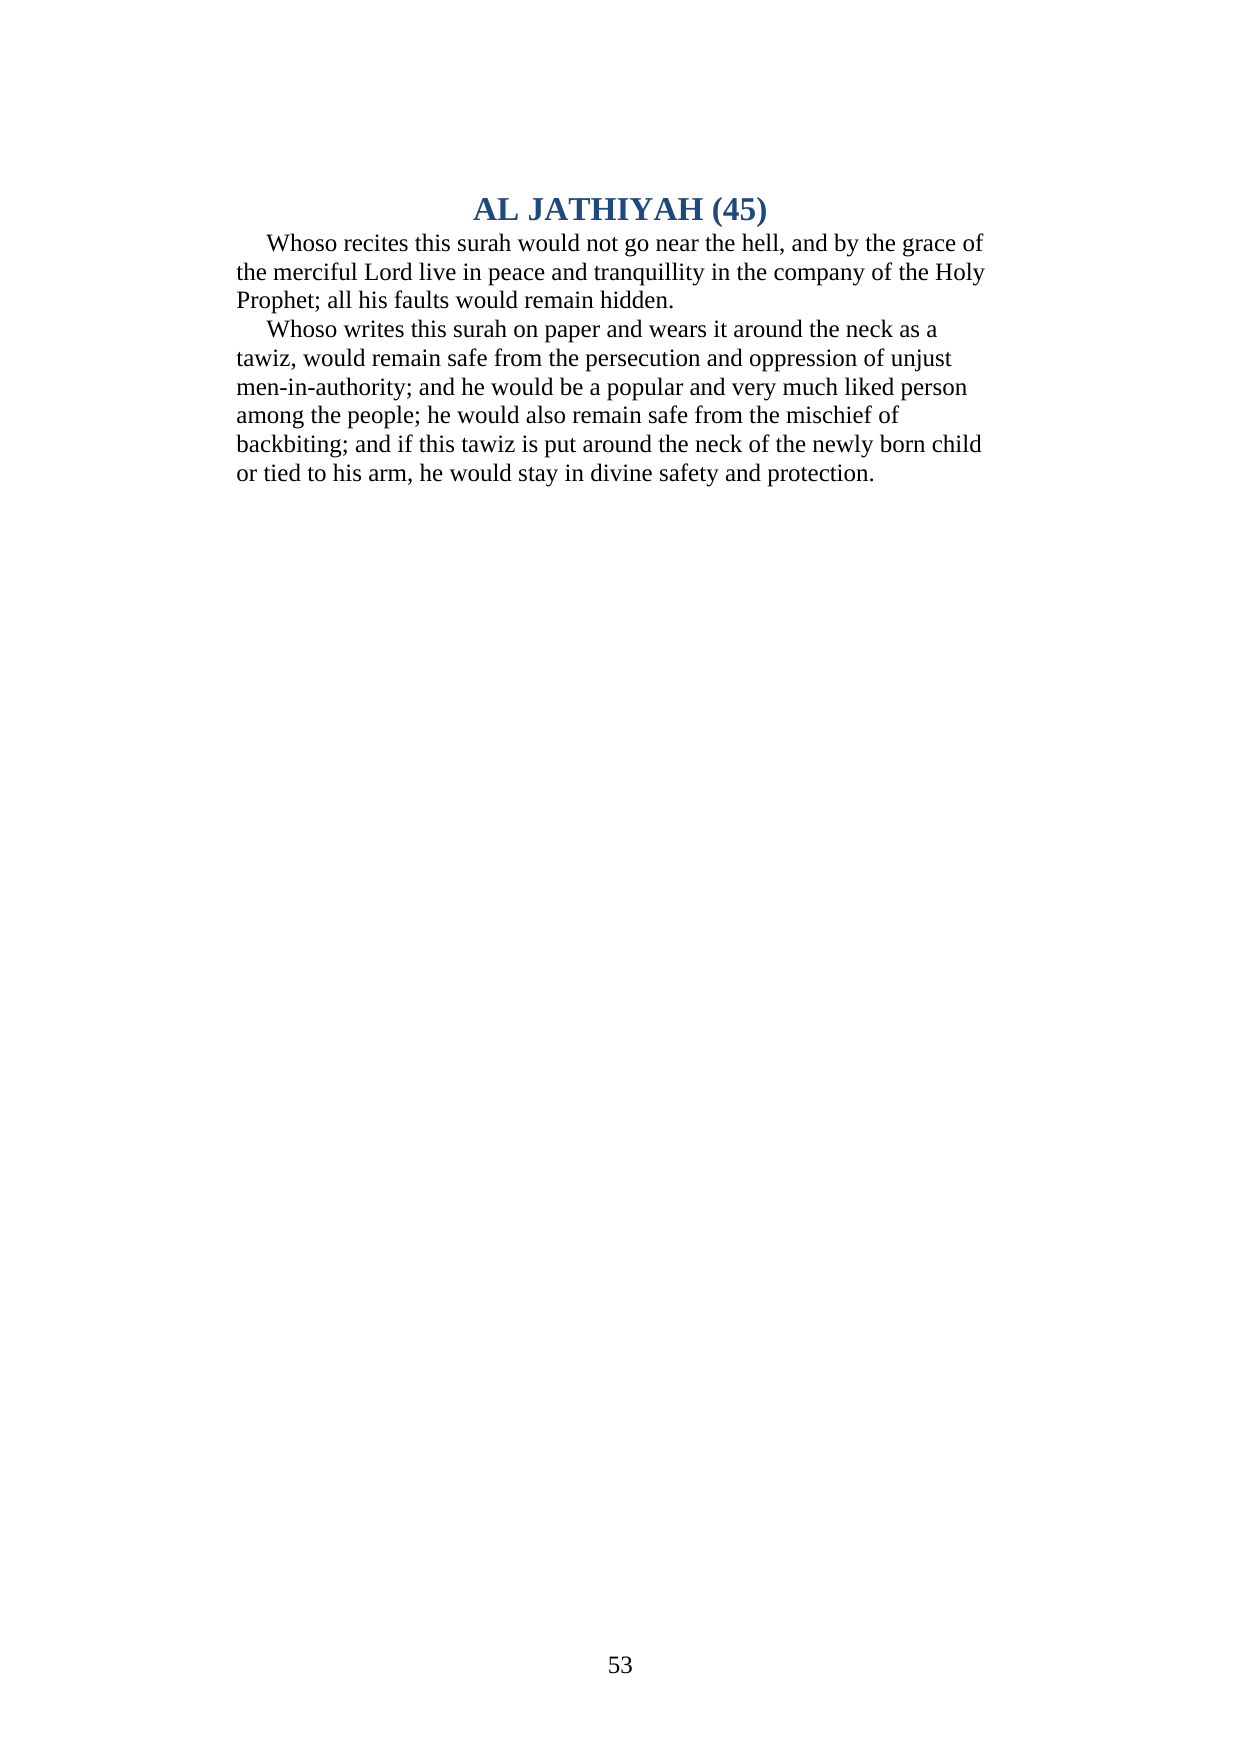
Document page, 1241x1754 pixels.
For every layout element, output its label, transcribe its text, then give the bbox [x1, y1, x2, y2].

text Whoso recites this surah would not go near the hell, and by the grace of the merciful Lord live in peace and tranquillity in the company of the Holy Prophet; all his faults would remain hidden. [236, 228, 1004, 314]
text Whoso writes this surah on paper and wears it around the neck as a tawiz, would remain safe from the persecution and oppression of unjust men-in-authority; and he would be a popular and very much liked person among the people; he would also remain safe from the mischief of backbiting; and if this tawiz is put around the neck of the newly born child or tied to his arm, he would stay in divine safety and protection. [236, 314, 1004, 487]
subtitle AL JATHIYAH (45) [236, 190, 1004, 228]
